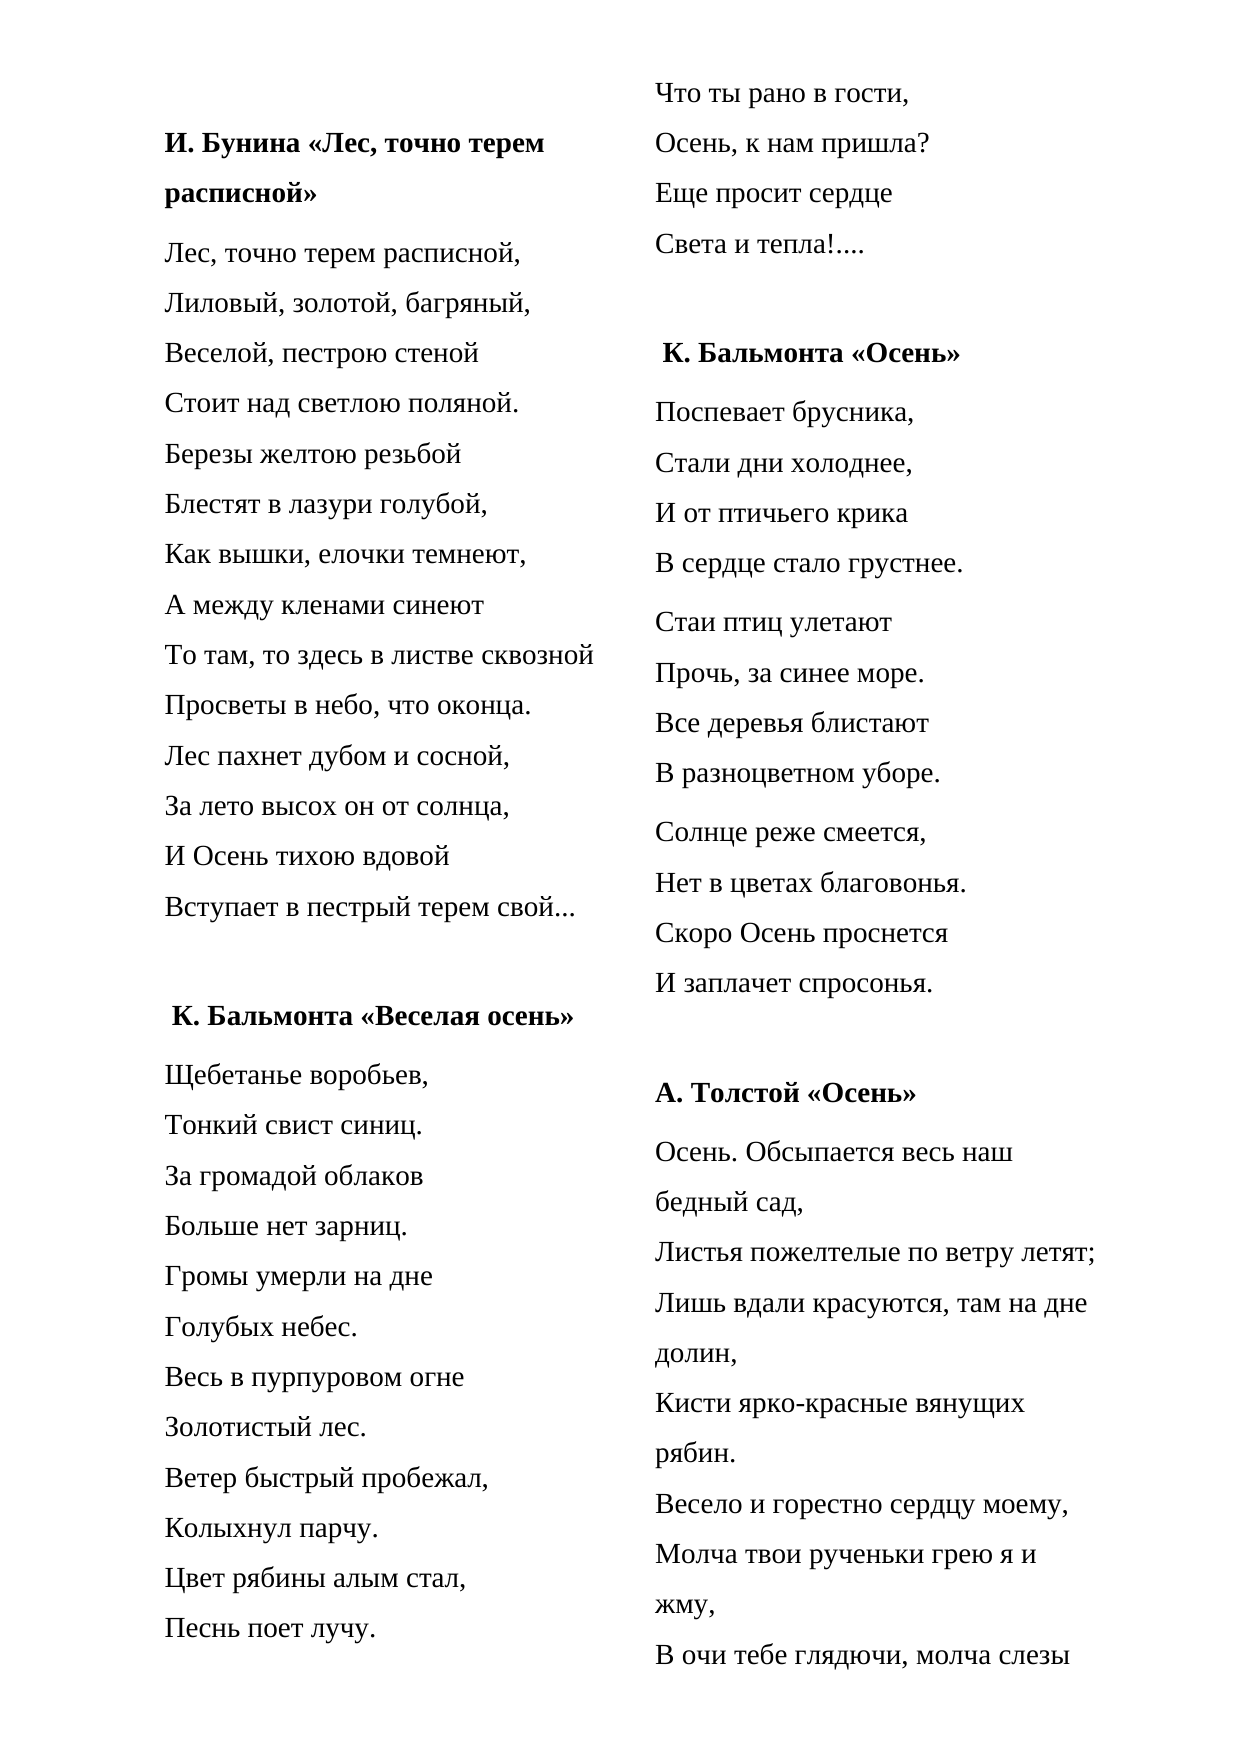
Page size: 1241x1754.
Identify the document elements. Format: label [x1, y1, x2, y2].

table_header [130, 75, 620, 1670]
table_header [620, 75, 1111, 1670]
